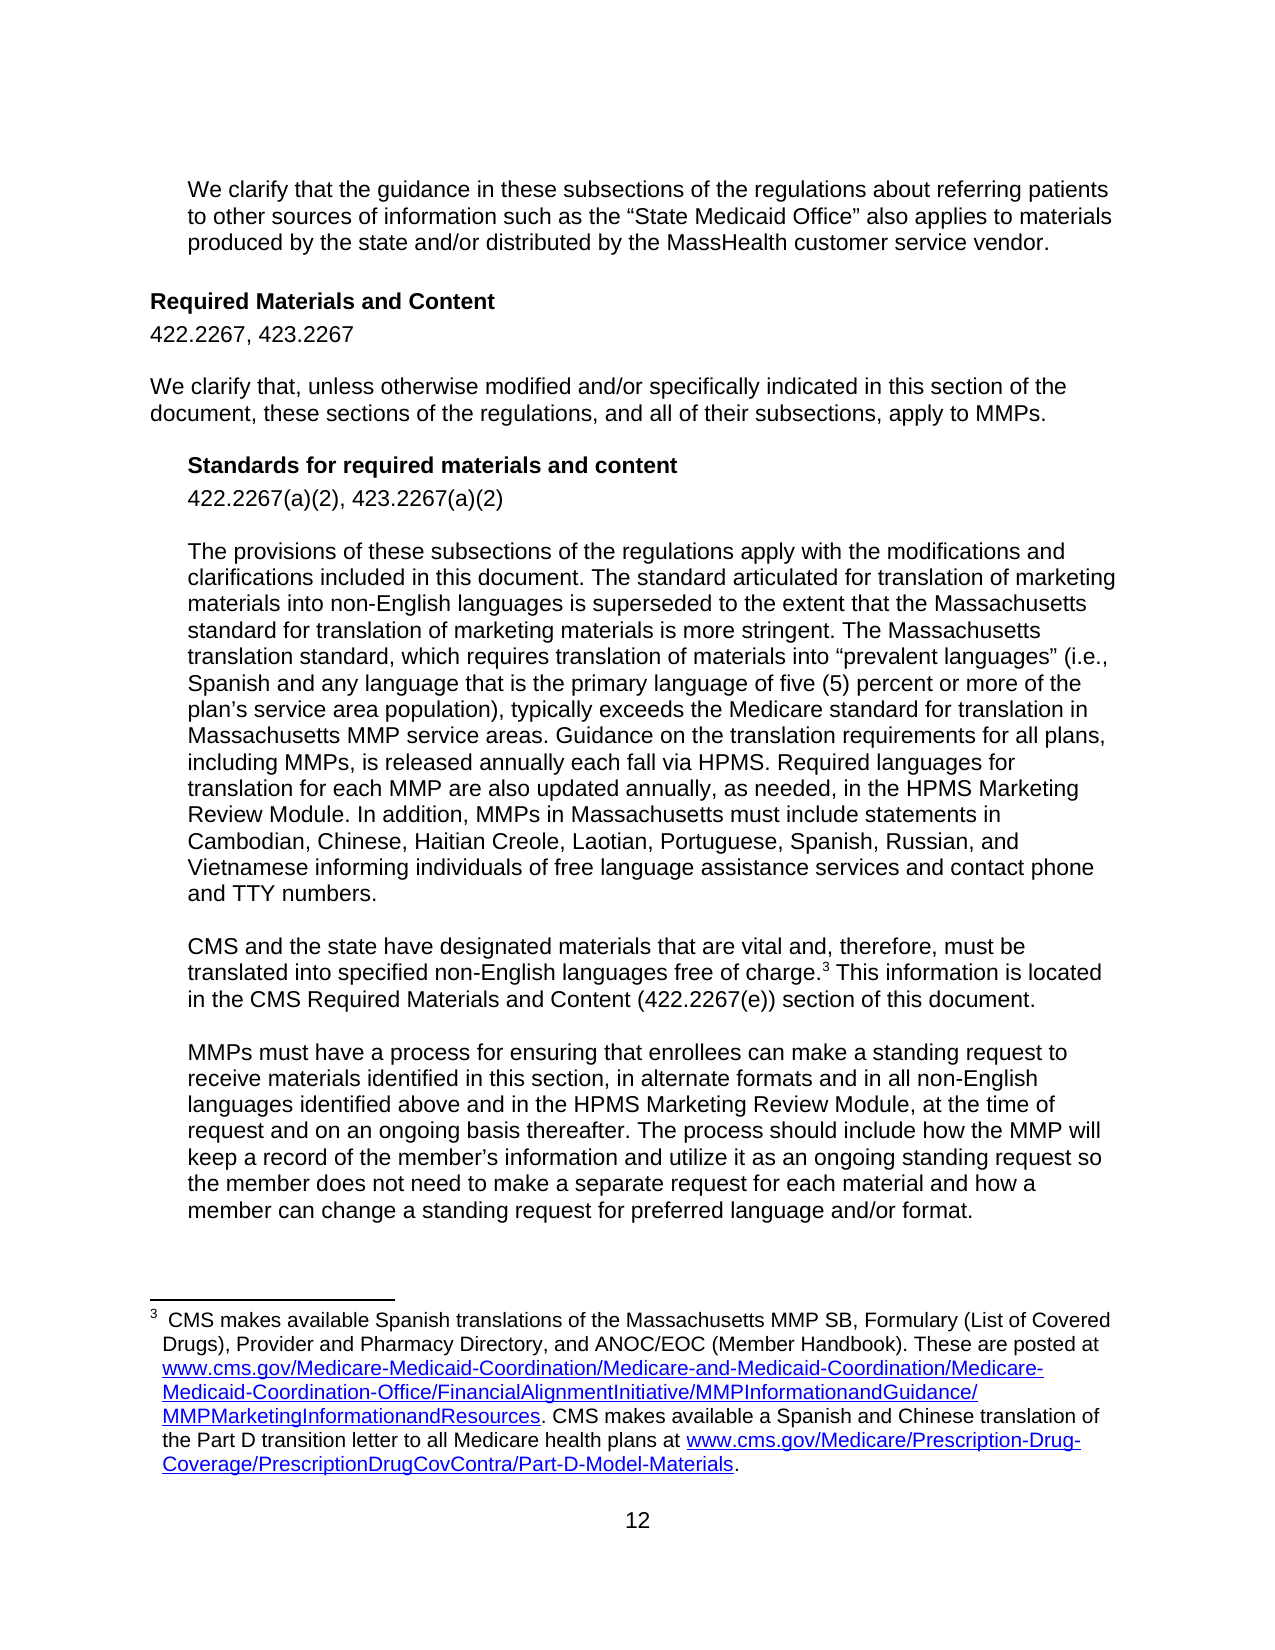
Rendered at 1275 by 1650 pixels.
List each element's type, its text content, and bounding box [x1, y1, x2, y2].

subtitle Required Materials and Content [150, 288, 1125, 314]
text 422.2267, 423.2267 [150, 321, 1125, 347]
text 422.2267(a)(2), 423.2267(a)(2) [187, 485, 1125, 511]
text The provisions of these subsections of the regulations apply with the modifications and clarifications included in this document. The standard articulated for translation of marketing materials into non-English languages is superseded to the extent that the Massachusetts standard for translation of marketing materials is more stringent. The Massachusetts translation standard, which requires translation of materials into “prevalent languages” (i.e., Spanish and any language that is the primary language of five (5) percent or more of the plan’s service area population), typically exceeds the Medicare standard for translation in Massachusetts MMP service areas. Guidance on the translation requirements for all plans, including MMPs, is released annually each fall via HPMS. Required languages for translation for each MMP are also updated annually, as needed, in the HPMS Marketing Review Module. In addition, MMPs in Massachusetts must include statements in Cambodian, Chinese, Haitian Creole, Laotian, Portuguese, Spanish, Russian, and Vietnamese informing individuals of free language assistance services and contact phone and TTY numbers. [187, 538, 1125, 907]
text MMPs must have a process for ensuring that enrollees can make a standing request to receive materials identified in this section, in alternate formats and in all non-English languages identified above and in the HPMS Marketing Review Module, at the time of request and on an ongoing basis thereafter. The process should include how the MMP will keep a record of the member’s information and utilize it as an ongoing standing request so the member does not need to make a separate request for each material and how a member can change a standing request for preferred language and/or format. [187, 1038, 1125, 1223]
subtitle Standards for required materials and content [187, 452, 1125, 479]
text CMS and the state have designated materials that are vital and, therefore, must be translated into specified non-English languages free of charge. This information is located in the CMS Required Materials and Content (422.2267(e)) section of this document. [187, 933, 1125, 1012]
text We clarify that, unless otherwise modified and/or specifically indicated in this section of the document, these sections of the regulations, and all of their subsections, apply to MMPs. [150, 373, 1125, 426]
text We clarify that the guidance in these subsections of the regulations about referring patients to other sources of information such as the “State Medicaid Office” also applies to materials produced by the state and/or distributed by the MassHealth customer service vendor. [187, 176, 1125, 255]
